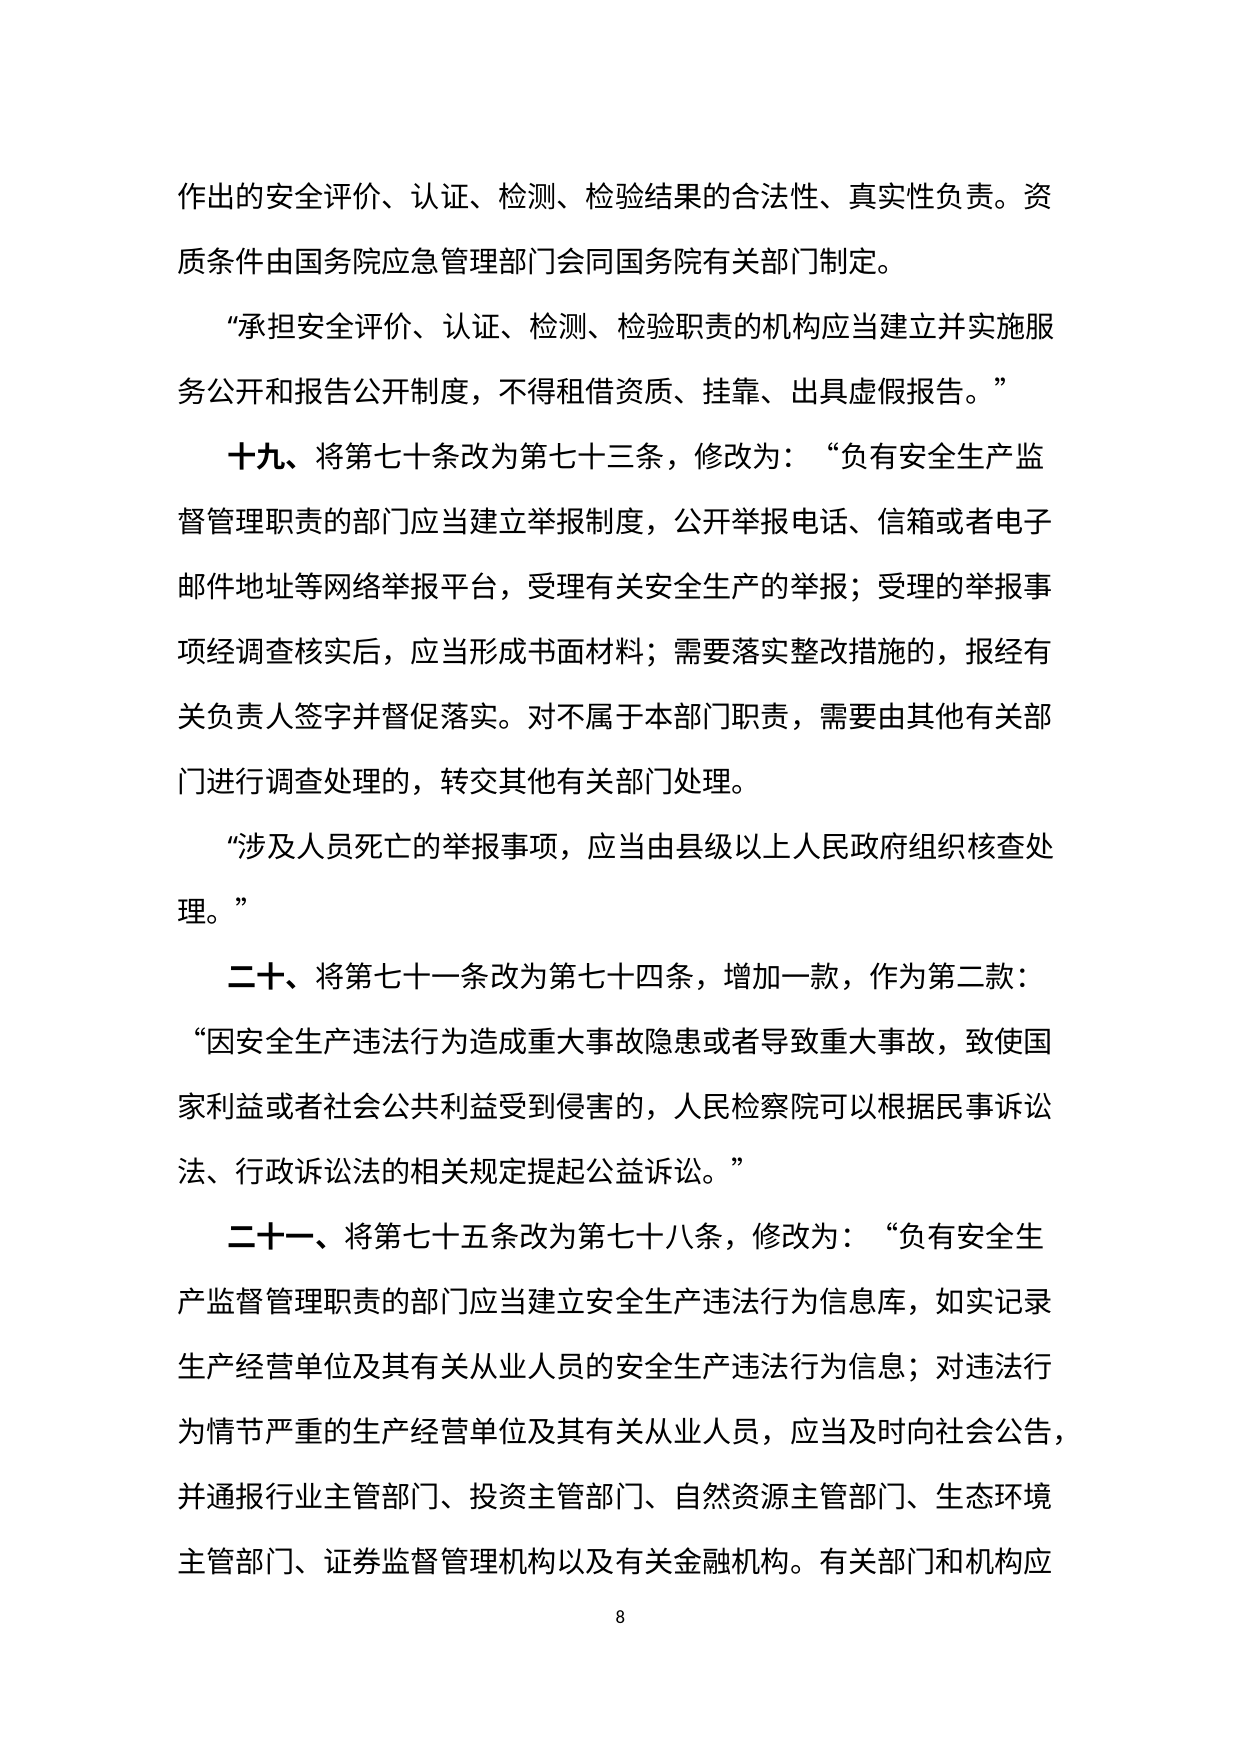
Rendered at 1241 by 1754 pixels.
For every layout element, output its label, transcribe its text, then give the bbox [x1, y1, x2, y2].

text “承担安全评价、认证、检测、检验职责的机构应当建立并实施服务公开和报告公开制度，不得租借资质、挂靠、出具虚假报告。” [177, 292, 1063, 422]
text 十九、将第七十条改为第七十三条，修改为：“负有安全生产监督管理职责的部门应当建立举报制度，公开举报电话、信箱或者电子邮件地址等网络举报平台，受理有关安全生产的举报；受理的举报事项经调查核实后，应当形成书面材料；需要落实整改措施的，报经有关负责人签字并督促落实。对不属于本部门职责，需要由其他有关部门进行调查处理的，转交其他有关部门处理。 [177, 422, 1063, 812]
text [177, 1202, 1063, 1592]
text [177, 162, 1063, 292]
text “涉及人员死亡的举报事项，应当由县级以上人民政府组织核查处理。” [177, 812, 1063, 942]
text 二十、将第七十一条改为第七十四条，增加一款，作为第二款：“因安全生产违法行为造成重大事故隐患或者导致重大事故，致使国家利益或者社会公共利益受到侵害的，人民检察院可以根据民事诉讼法、行政诉讼法的相关规定提起公益诉讼。” [177, 942, 1063, 1202]
